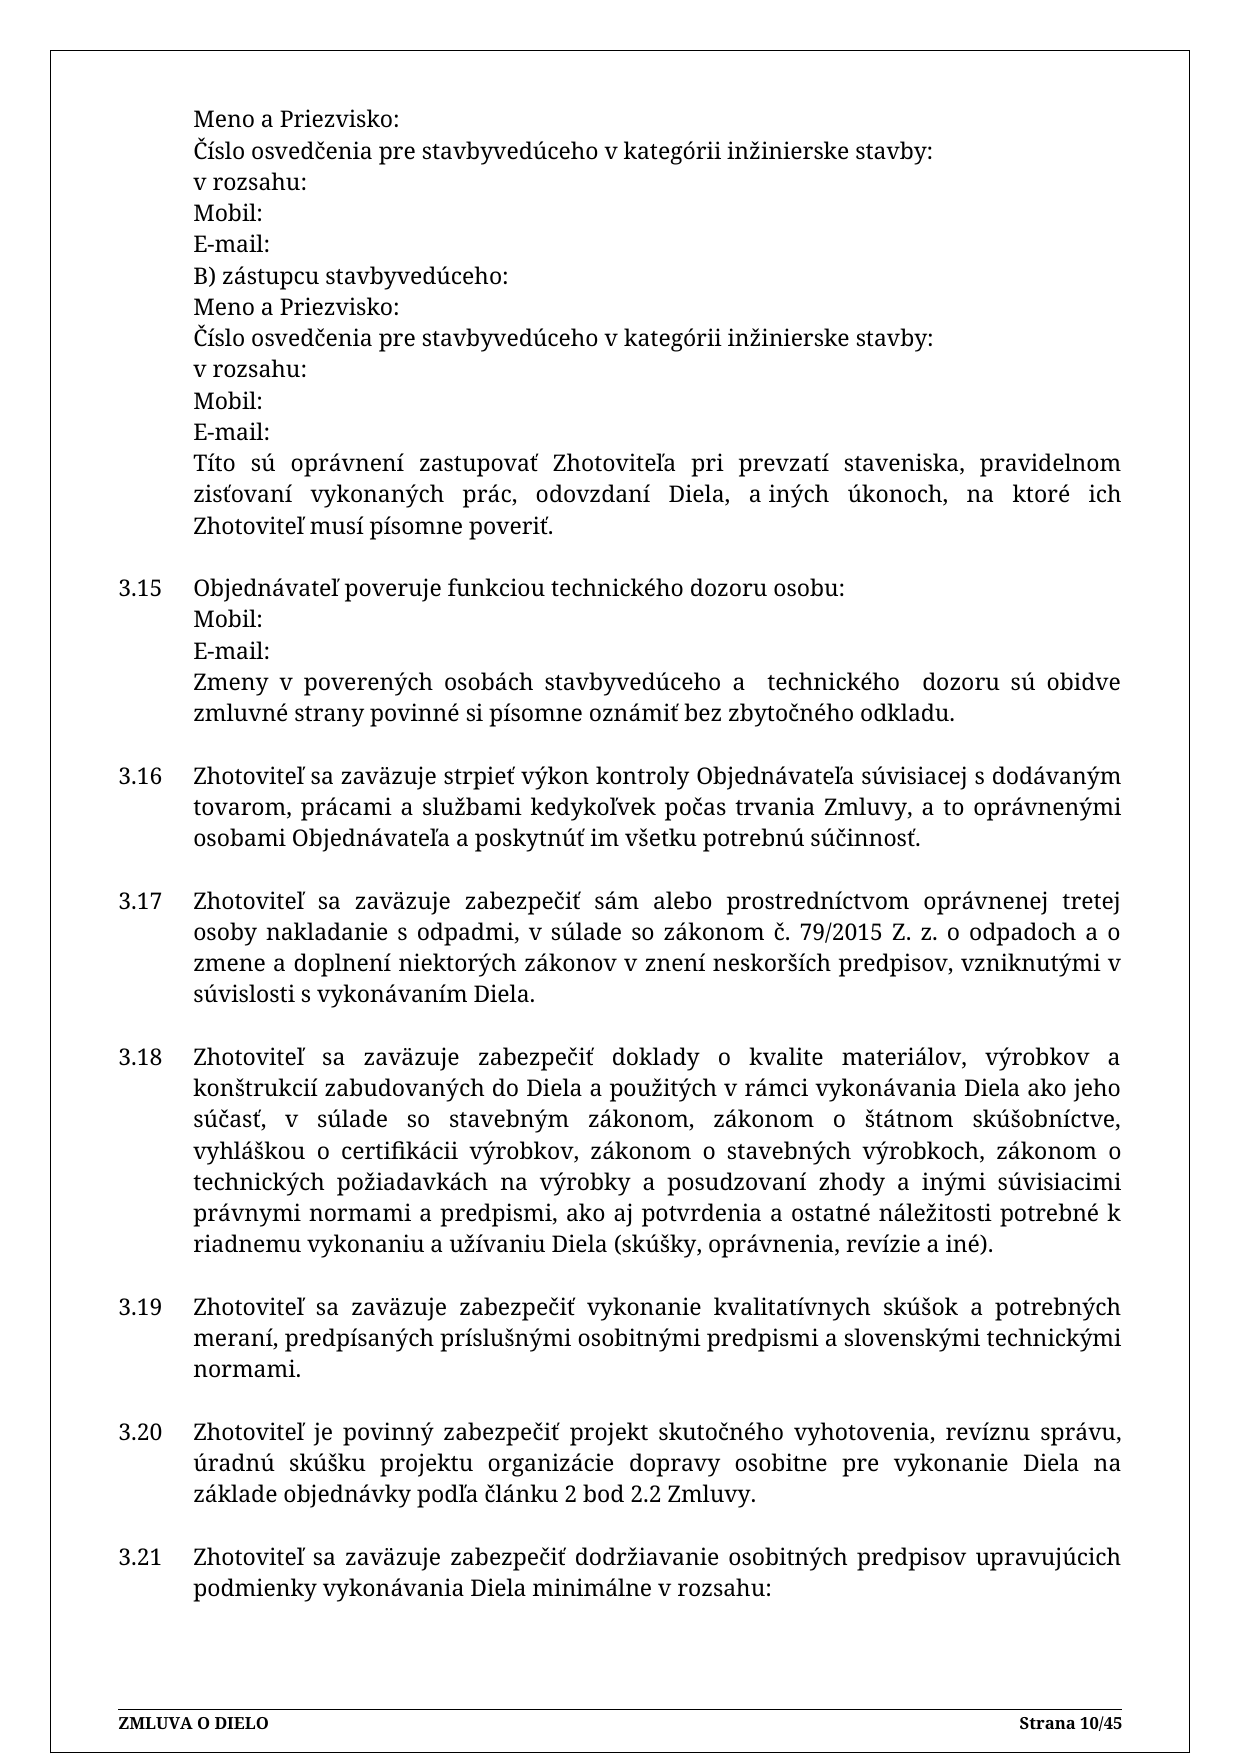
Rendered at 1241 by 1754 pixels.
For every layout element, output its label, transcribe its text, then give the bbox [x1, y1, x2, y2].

list Zhotoviteľ sa zaväzuje zabezpečiť sám alebo prostredníctvom oprávnenej tretej osoby nakladanie s odpadmi, v súlade so zákonom č. 79/2015 Z. z. o odpadoch a o zmene a doplnení niektorých zákonov v znení neskorších predpisov, vzniknutými v súvislosti s vykonávaním Diela. [118, 885, 1122, 1010]
list Zhotoviteľ sa zaväzuje zabezpečiť vykonanie kvalitatívnych skúšok a potrebných meraní, predpísaných príslušnými osobitnými predpismi a slovenskými technickými normami. [118, 1291, 1122, 1385]
list Meno a Priezvisko: [193, 103, 1122, 135]
list Mobil: [193, 603, 1122, 635]
list Zhotoviteľ sa zaväzuje zabezpečiť dodržiavanie osobitných predpisov upravujúcich podmienky vykonávania Diela minimálne v rozsahu: [118, 1541, 1122, 1603]
list v rozsahu: [193, 166, 1122, 197]
list B) zástupcu stavbyvedúceho: [193, 260, 1122, 291]
list v rozsahu: [193, 353, 1122, 385]
list Zhotoviteľ je povinný zabezpečiť projekt skutočného vyhotovenia, revíznu správu, úradnú skúšku projektu organizácie dopravy osobitne pre vykonanie Diela na základe objednávky podľa článku 2 bod 2.2 Zmluvy. [118, 1416, 1122, 1510]
list Číslo osvedčenia pre stavbyvedúceho v kategórii inžinierske stavby: [193, 135, 1122, 166]
list Číslo osvedčenia pre stavbyvedúceho v kategórii inžinierske stavby: [193, 322, 1122, 353]
list E-mail: [193, 416, 1122, 447]
list Meno a Priezvisko: [193, 291, 1122, 322]
list Mobil: [193, 385, 1122, 416]
list E-mail: [193, 228, 1122, 260]
list Objednávateľ poveruje funkciou technického dozoru osobu: [118, 572, 1122, 603]
list E-mail: [193, 635, 1122, 666]
list Mobil: [193, 197, 1122, 228]
list Zmeny v poverených osobách stavbyvedúceho a technického dozoru sú obidve zmluvné strany povinné si písomne oznámiť bez zbytočného odkladu. [193, 666, 1122, 728]
list Zhotoviteľ sa zaväzuje strpieť výkon kontroly Objednávateľa súvisiacej s dodávaným tovarom, prácami a službami kedykoľvek počas trvania Zmluvy, a to oprávnenými osobami Objednávateľa a poskytnúť im všetku potrebnú súčinnosť. [118, 760, 1122, 853]
list Zhotoviteľ sa zaväzuje zabezpečiť doklady o kvalite materiálov, výrobkov a konštrukcií zabudovaných do Diela a použitých v rámci vykonávania Diela ako jeho súčasť, v súlade so stavebným zákonom, zákonom o štátnom skúšobníctve, vyhláškou o certifikácii výrobkov, zákonom o stavebných výrobkoch, zákonom o technických požiadavkách na výrobky a posudzovaní zhody a inými súvisiacimi právnymi normami a predpismi, ako aj potvrdenia a ostatné náležitosti potrebné k riadnemu vykonaniu a užívaniu Diela (skúšky, oprávnenia, revízie a iné). [118, 1041, 1122, 1260]
list Títo sú oprávnení zastupovať Zhotoviteľa pri prevzatí staveniska, pravidelnom zisťovaní vykonaných prác, odovzdaní Diela, a iných úkonoch, na ktoré ich Zhotoviteľ musí písomne poveriť. [193, 447, 1122, 541]
